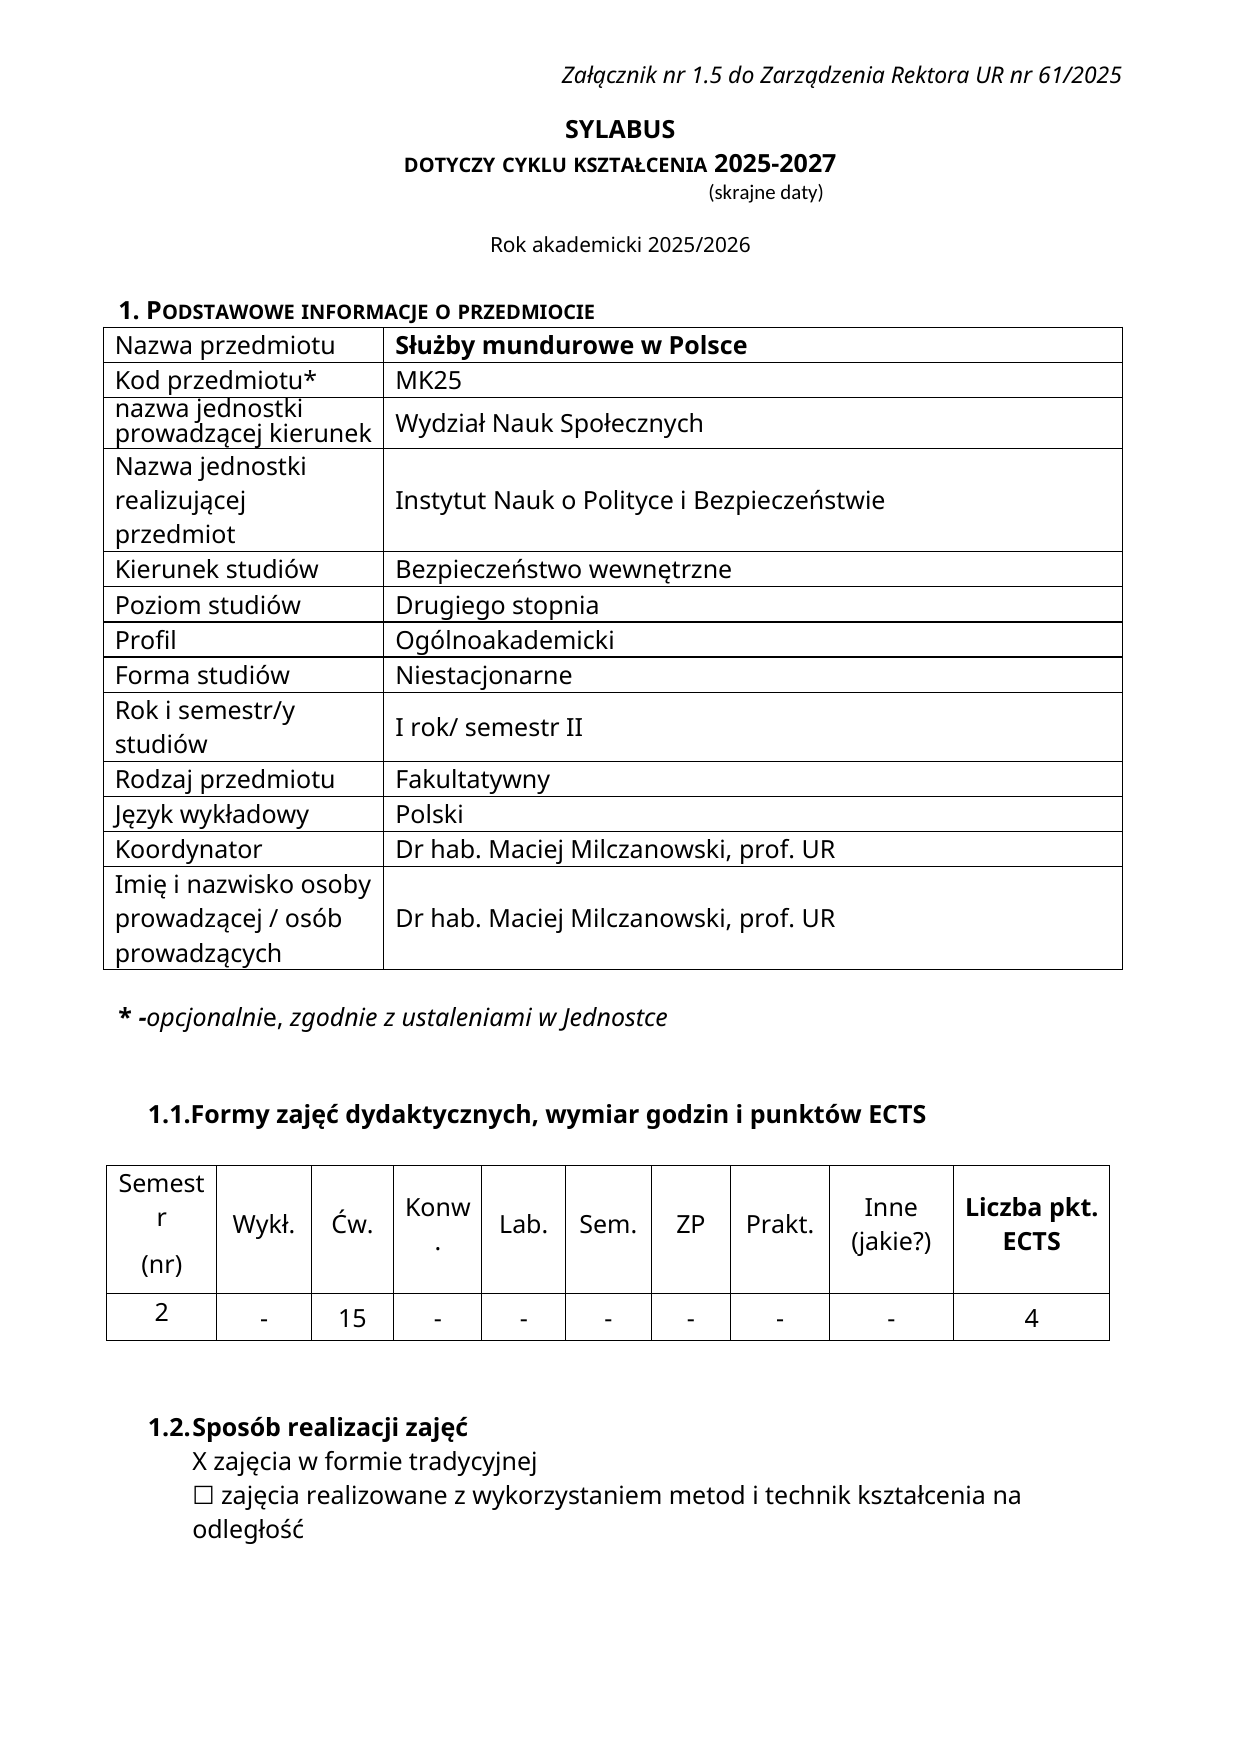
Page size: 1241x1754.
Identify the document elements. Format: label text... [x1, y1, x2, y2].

table_cell 2 [107, 1294, 216, 1340]
table_cell Imię i nazwisko osoby prowadzącej / osób prowadzących [104, 867, 383, 969]
table_cell Instytut Nauk o Polityce i Bezpieczeństwie [384, 449, 1122, 551]
table_cell Kierunek studiów [104, 552, 383, 586]
table_cell - [482, 1294, 565, 1340]
text SYLABUS [118, 111, 1122, 145]
table_cell - [217, 1294, 311, 1340]
text Załącznik nr 1.5 do Zarządzenia Rektora UR nr 61/2025 [118, 59, 1122, 90]
text Rok akademicki 2025/2026 [118, 230, 1122, 258]
table_header Służby mundurowe w Polsce [384, 328, 1122, 362]
table_cell - [394, 1294, 481, 1340]
table_cell Niestacjonarne [384, 658, 1122, 692]
table_header Sem. [566, 1166, 651, 1293]
table_cell Kod przedmiotu* [104, 363, 383, 397]
table_cell - [731, 1294, 829, 1340]
table_header Lab. [482, 1166, 565, 1293]
table_cell I rok/ semestr II [384, 693, 1122, 761]
table_cell - [830, 1294, 953, 1340]
text 1. Podstawowe informacje o przedmiocie [118, 293, 1122, 327]
table_cell Poziom studiów [104, 587, 383, 621]
table_header Prakt. [731, 1166, 829, 1293]
table_header Semestr (nr) [107, 1166, 216, 1293]
table_header Konw. [394, 1166, 481, 1293]
table_header Wykł. [217, 1166, 311, 1293]
text ☐ zajęcia realizowane z wykorzystaniem metod i technik kształcenia na odległość [192, 1478, 1122, 1546]
table_cell - [566, 1294, 651, 1340]
table_header Liczba pkt. ECTS [954, 1166, 1109, 1293]
table_cell Ogólnoakademicki [384, 623, 1122, 656]
table_cell Dr hab. Maciej Milczanowski, prof. UR [384, 867, 1122, 969]
table_cell 4 [954, 1294, 1109, 1340]
table_cell MK25 [384, 363, 1122, 397]
text (skrajne daty) [118, 179, 1122, 205]
text 1.1.Formy zajęć dydaktycznych, wymiar godzin i punktów ECTS [148, 1097, 1122, 1131]
table_cell Dr hab. Maciej Milczanowski, prof. UR [384, 832, 1122, 866]
table_cell Polski [384, 797, 1122, 831]
table_cell Profil [104, 623, 383, 656]
table_cell Wydział Nauk Społecznych [384, 398, 1122, 448]
text 1.2. Sposób realizacji zajęć [148, 1409, 1122, 1443]
table_cell Drugiego stopnia [384, 587, 1122, 621]
table_cell - [652, 1294, 730, 1340]
table_cell Fakultatywny [384, 762, 1122, 796]
table_cell 15 [312, 1294, 393, 1340]
table_header ZP [652, 1166, 730, 1293]
table_cell Nazwa jednostki realizującej przedmiot [104, 449, 383, 551]
table_header Ćw. [312, 1166, 393, 1293]
text dotyczy cyklu kształcenia 2025-2027 [118, 145, 1122, 179]
table_header Nazwa przedmiotu [104, 328, 383, 362]
text * -opcjonalnie, zgodnie z ustaleniami w Jednostce [118, 999, 1122, 1033]
table_cell Język wykładowy [104, 797, 383, 831]
text X zajęcia w formie tradycyjnej [192, 1443, 1122, 1478]
table_cell nazwa jednostki prowadzącej kierunek [104, 398, 383, 448]
table_header Inne (jakie?) [830, 1166, 953, 1293]
table_cell Rodzaj przedmiotu [104, 762, 383, 796]
table_cell Koordynator [104, 832, 383, 866]
table_cell Forma studiów [104, 658, 383, 692]
table_cell Bezpieczeństwo wewnętrzne [384, 552, 1122, 586]
table_cell Rok i semestr/y studiów [104, 693, 383, 761]
